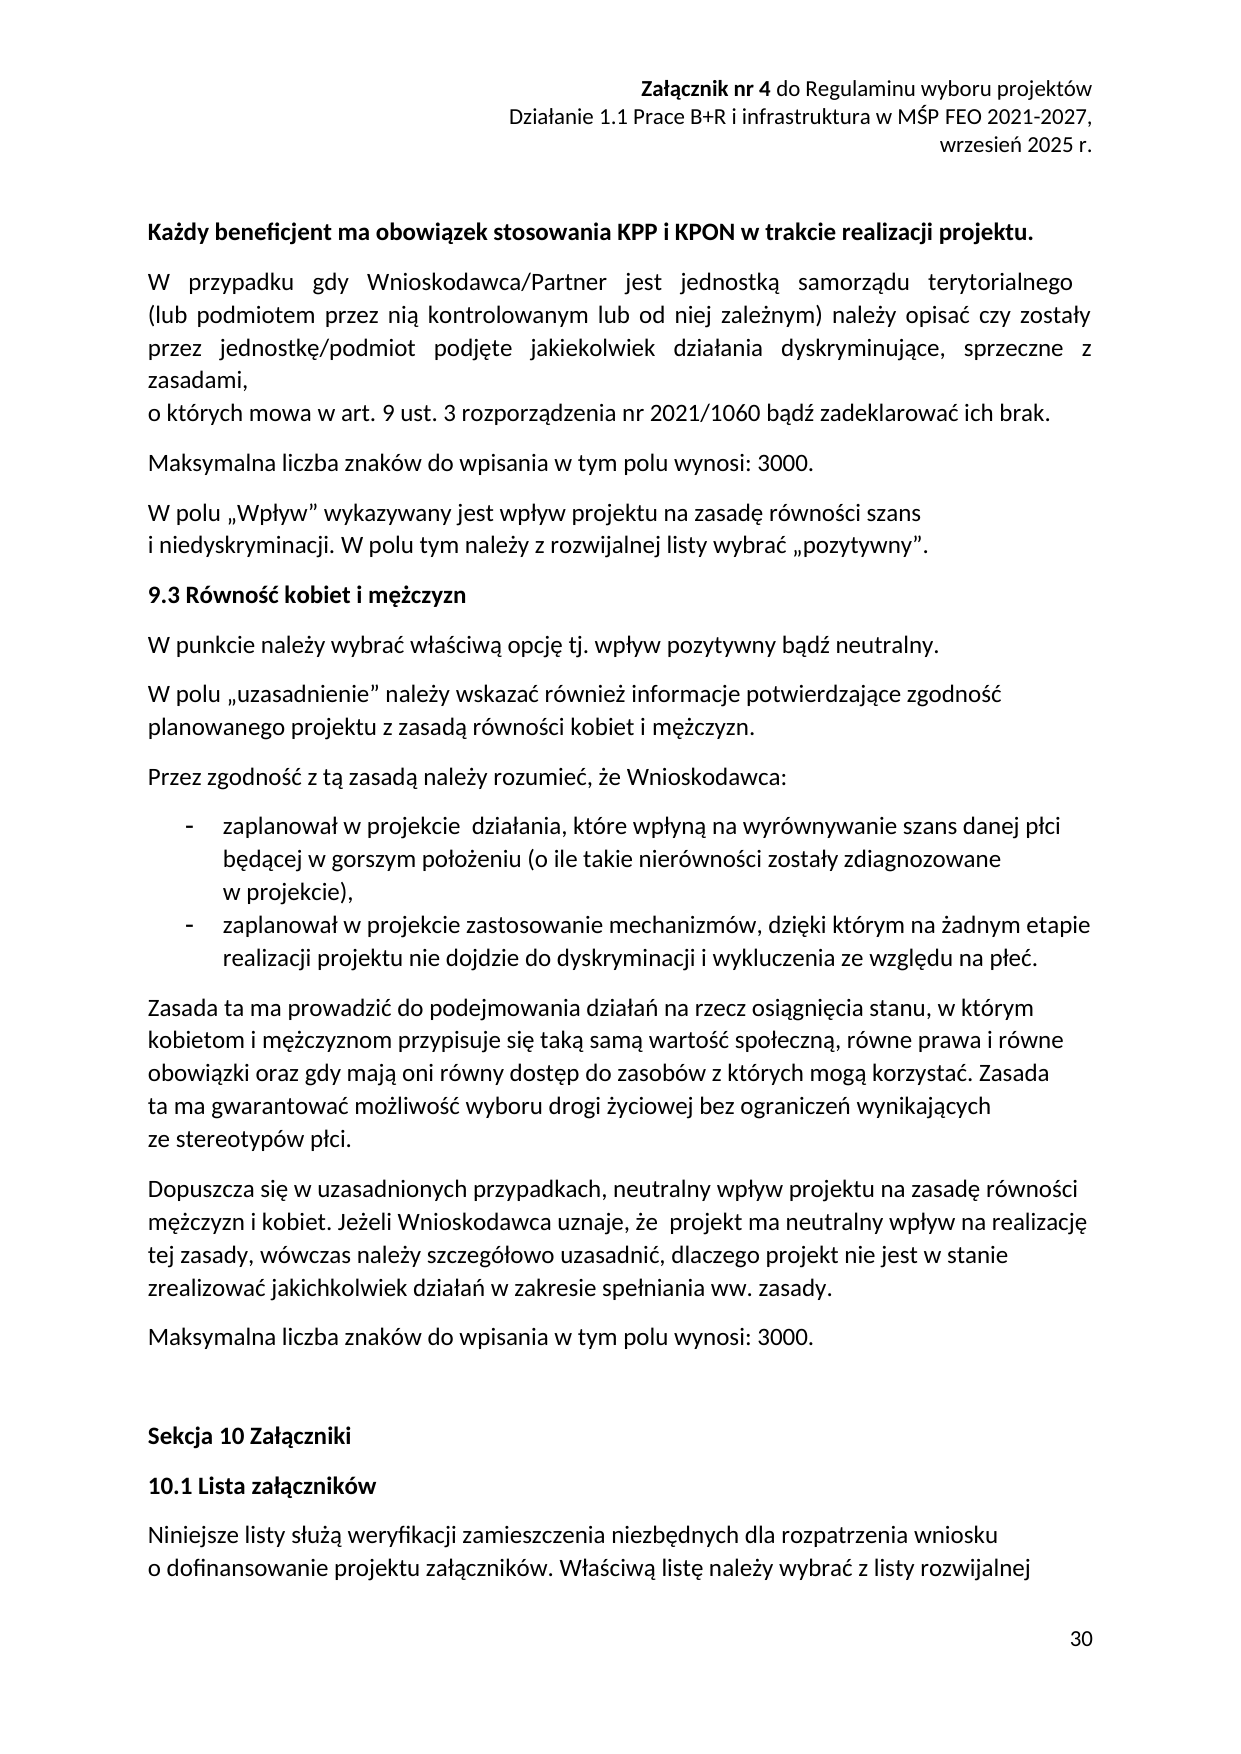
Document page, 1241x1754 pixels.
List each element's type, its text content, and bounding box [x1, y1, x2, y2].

list zaplanował w projekcie działania, które wpłyną na wyrównywanie szans danej płci będącej w gorszym położeniu (o ile takie nierówności zostały zdiagnozowane w projekcie), [185, 811, 1093, 907]
text Dopuszcza się w uzasadnionych przypadkach, neutralny wpływ projektu na zasadę równości mężczyzn i kobiet. Jeżeli Wnioskodawca uznaje, że projekt ma neutralny wpływ na realizację tej zasady, wówczas należy szczegółowo uzasadnić, dlaczego projekt nie jest w stanie zrealizować jakichkolwiek działań w zakresie spełniania ww. zasady. [148, 1173, 1093, 1302]
subtitle 10.1 Lista załączników [148, 1470, 1093, 1501]
subtitle 9.3 Równość kobiet i mężczyzn [148, 579, 1093, 610]
text Maksymalna liczba znaków do wpisania w tym polu wynosi: 3000. [148, 447, 1093, 478]
text W polu „uzasadnienie” należy wskazać również informacje potwierdzające zgodność planowanego projektu z zasadą równości kobiet i mężczyzn. [148, 678, 1093, 742]
text Maksymalna liczba znaków do wpisania w tym polu wynosi: 3000. [148, 1321, 1093, 1352]
text W przypadku gdy Wnioskodawca/Partner jest jednostką samorządu terytorialnego (lub podmiotem przez nią kontrolowanym lub od niej zależnym) należy opisać czy zostały przez jednostkę/podmiot podjęte jakiekolwiek działania dyskryminujące, sprzeczne z zasadami, o których mowa w art. 9 ust. 3 rozporządzenia nr 2021/1060 bądź zadeklarować ich brak. [148, 266, 1093, 428]
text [148, 1520, 1093, 1583]
text W punkcie należy wybrać właściwą opcję tj. wpływ pozytywny bądź neutralny. [148, 629, 1093, 659]
text Przez zgodność z tą zasadą należy rozumieć, że Wnioskodawca: [148, 761, 1093, 791]
text Zasada ta ma prowadzić do podejmowania działań na rzecz osiągnięcia stanu, w którym kobietom i mężczyznom przypisuje się taką samą wartość społeczną, równe prawa i równe obowiązki oraz gdy mają oni równy dostęp do zasobów z których mogą korzystać. Zasada ta ma gwarantować możliwość wyboru drogi życiowej bez ograniczeń wynikających ze stereotypów płci. [148, 992, 1093, 1154]
text W polu „Wpływ” wykazywany jest wpływ projektu na zasadę równości szans i niedyskryminacji. W polu tym należy z rozwijalnej listy wybrać „pozytywny”. [148, 497, 1093, 560]
text Każdy beneficjent ma obowiązek stosowania KPP i KPON w trakcie realizacji projektu. [148, 216, 1093, 247]
list zaplanował w projekcie zastosowanie mechanizmów, dzięki którym na żadnym etapie realizacji projektu nie dojdzie do dyskryminacji i wykluczenia ze względu na płeć. [185, 909, 1093, 973]
subtitle Sekcja 10 Załączniki [148, 1421, 1093, 1451]
